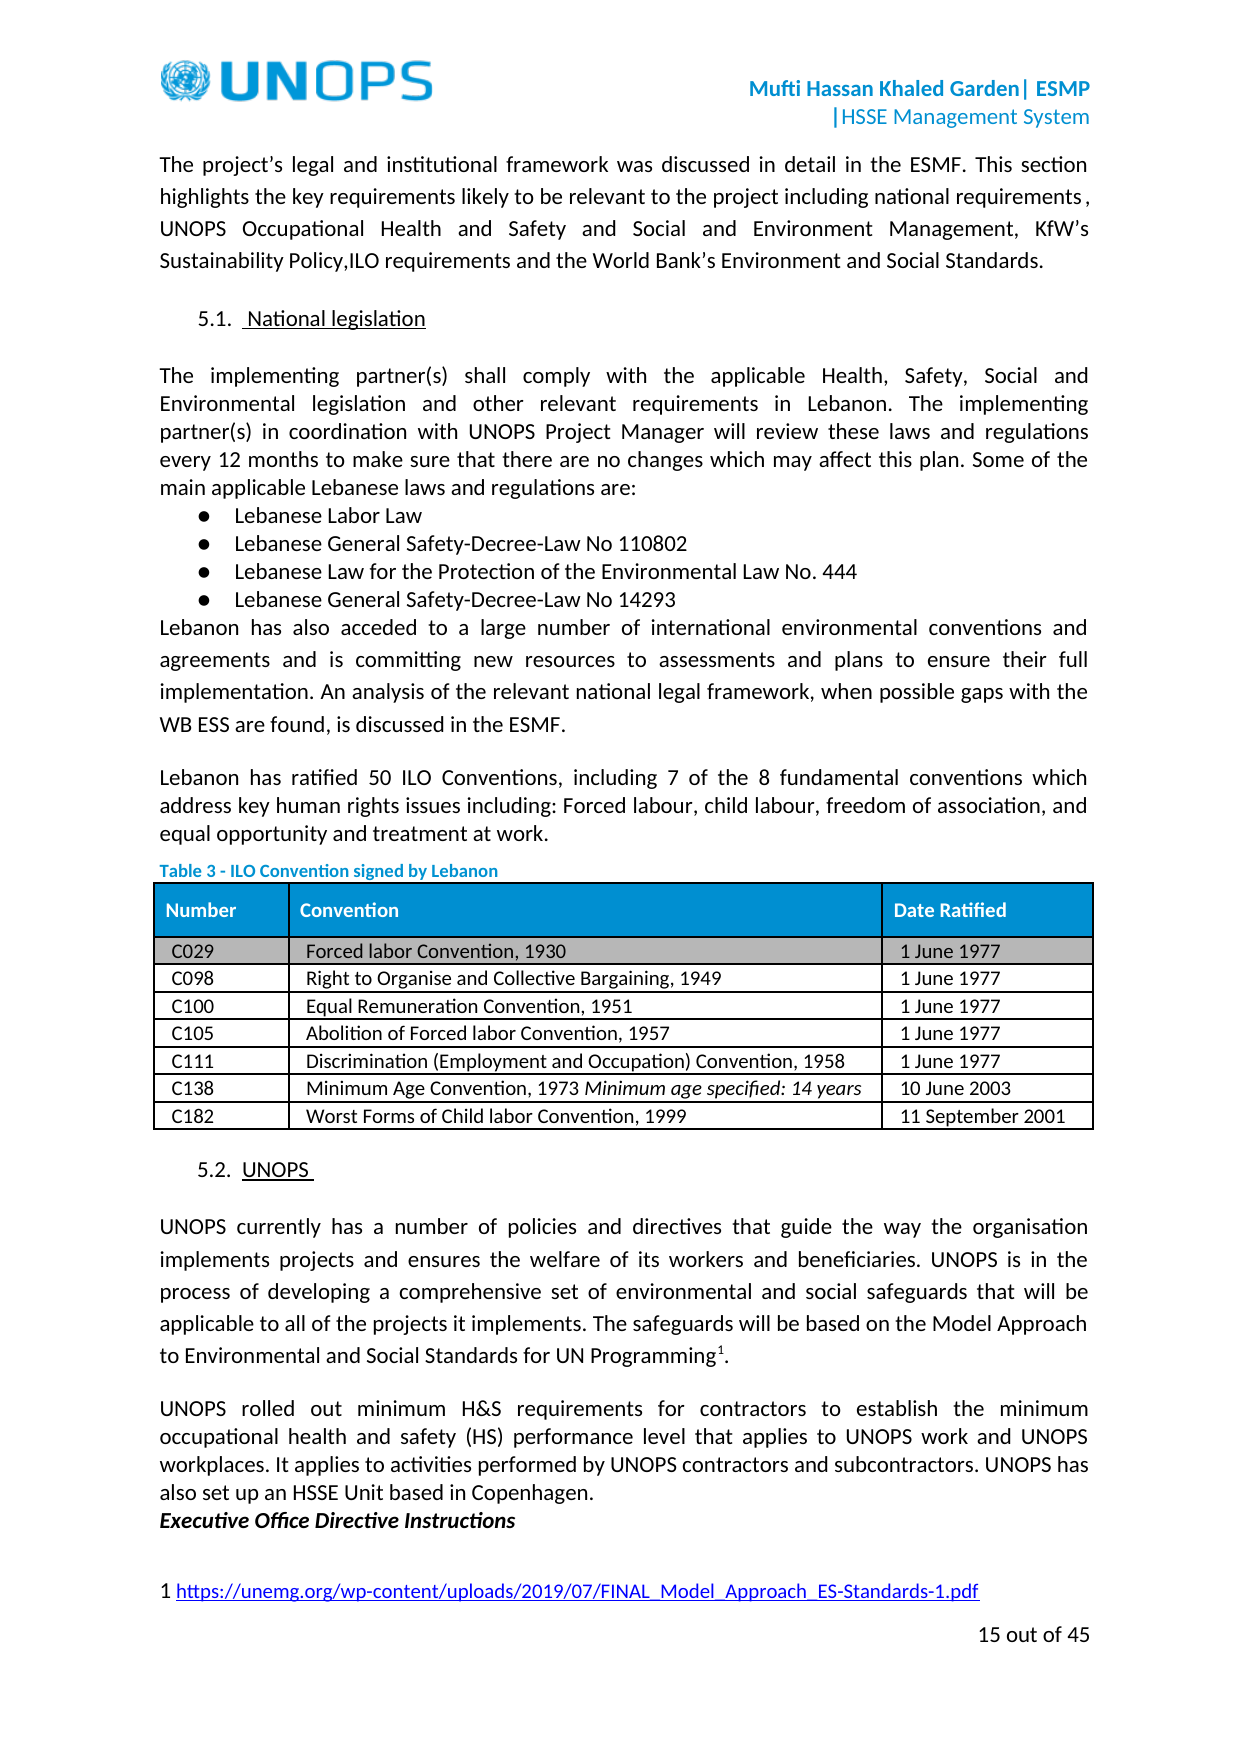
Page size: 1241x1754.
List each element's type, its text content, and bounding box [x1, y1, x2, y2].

table_cell C138 [155, 1075, 288, 1101]
table_cell C100 [155, 993, 288, 1018]
table_cell Abolition of Forced labor Convention, 1957 [290, 1020, 881, 1046]
text The project’s legal and institutional framework was discussed in detail in the ESMF. This section highlights the key requirements likely to be relevant to the project including national requirements, UNOPS Occupational Health and Safety and Social and Environment Management, KfW’s Sustainability Policy,ILO requirements and the World Bank’s Environment and Social Standards. [159, 178, 1090, 214]
list Lebanese General Safety-Decree-Law No 14293 [197, 585, 1090, 613]
table_cell Right to Organise and Collective Bargaining, 1949 [290, 965, 881, 991]
list Lebanese Labor Law [197, 501, 1090, 529]
table_cell 10 June 2003 [883, 1075, 1092, 1101]
text UNOPS currently has a number of policies and directives that guide the way the organisation implements projects and ensures the welfare of its workers and beneficiaries. UNOPS is in the process of developing a comprehensive set of environmental and social safeguards that will be applicable to all of the projects it implements. The safeguards will be based on the Model Approach to Environmental and Social Standards for UN Programming. [159, 1212, 1090, 1369]
table_cell C029 [155, 938, 288, 963]
table_cell 11 September 2001 [883, 1103, 1092, 1128]
table_header Convention [290, 884, 881, 936]
text Table 3 - ILO Convention signed by Lebanon [159, 859, 1090, 882]
list Lebanese General Safety-Decree-Law No 110802 [197, 529, 1090, 557]
table_header Number [155, 884, 288, 936]
table_cell Equal Remuneration Convention, 1951 [290, 993, 881, 1018]
table_cell C098 [155, 965, 288, 991]
table_cell C182 [155, 1103, 288, 1128]
table_cell 1 June 1977 [883, 938, 1092, 963]
text Executive Office Directive Instructions [159, 1506, 1090, 1534]
text UNOPS rolled out minimum H&S requirements for contractors to establish the minimum occupational health and safety (HS) performance level that applies to UNOPS work and UNOPS workplaces. It applies to activities performed by UNOPS contractors and subcontractors. UNOPS has also set up an HSSE Unit based in Copenhagen. [159, 1394, 1090, 1506]
table_cell C105 [155, 1020, 288, 1046]
table_cell 1 June 1977 [883, 1020, 1092, 1046]
text Lebanon has also acceded to a large number of international environmental conventions and agreements and is committing new resources to assessments and plans to ensure their full implementation. An analysis of the relevant national legal framework, when possible gaps with the WB ESS are found, is discussed in the ESMF. [159, 613, 1090, 738]
picture [161, 22, 433, 141]
table_cell Minimum Age Convention, 1973 Minimum age specified: 14 years [290, 1075, 881, 1101]
table_cell Discrimination (Employment and Occupation) Convention, 1958 [290, 1048, 881, 1073]
table_cell Forced labor Convention, 1930 [290, 938, 881, 963]
table_cell 1 June 1977 [883, 993, 1092, 1018]
list Lebanese Law for the Protection of the Environmental Law No. 444 [197, 557, 1090, 585]
table_header Date Ratified [883, 884, 1092, 936]
table_cell C111 [155, 1048, 288, 1073]
list National legislation [197, 304, 1090, 332]
text The implementing partner(s) shall comply with the applicable Health, Safety, Social and Environmental legislation and other relevant requirements in Lebanon. The implementing partner(s) in coordination with UNOPS Project Manager will review these laws and regulations every 12 months to make sure that there are no changes which may affect this plan. Some of the main applicable Lebanese laws and regulations are: [159, 361, 1090, 501]
text The project’s legal and institutional framework was discussed in detail in the ESMF. This section highlights the key requirements likely to be relevant to the project including national requirements, UNOPS Occupational Health and Safety and Social and Environment Management, KfW’s Sustainability Policy,ILO requirements and the World Bank’s Environment and Social Standards. [159, 242, 1090, 274]
text Lebanon has ratified 50 ILO Conventions, including 7 of the 8 fundamental conventions which address key human rights issues including: Forced labour, child labour, freedom of association, and equal opportunity and treatment at work. [159, 763, 1090, 847]
table_cell Worst Forms of Child labor Convention, 1999 [290, 1103, 881, 1128]
table_cell 1 June 1977 [883, 965, 1092, 991]
list UNOPS [197, 1155, 1090, 1183]
table_cell 1 June 1977 [883, 1048, 1092, 1073]
